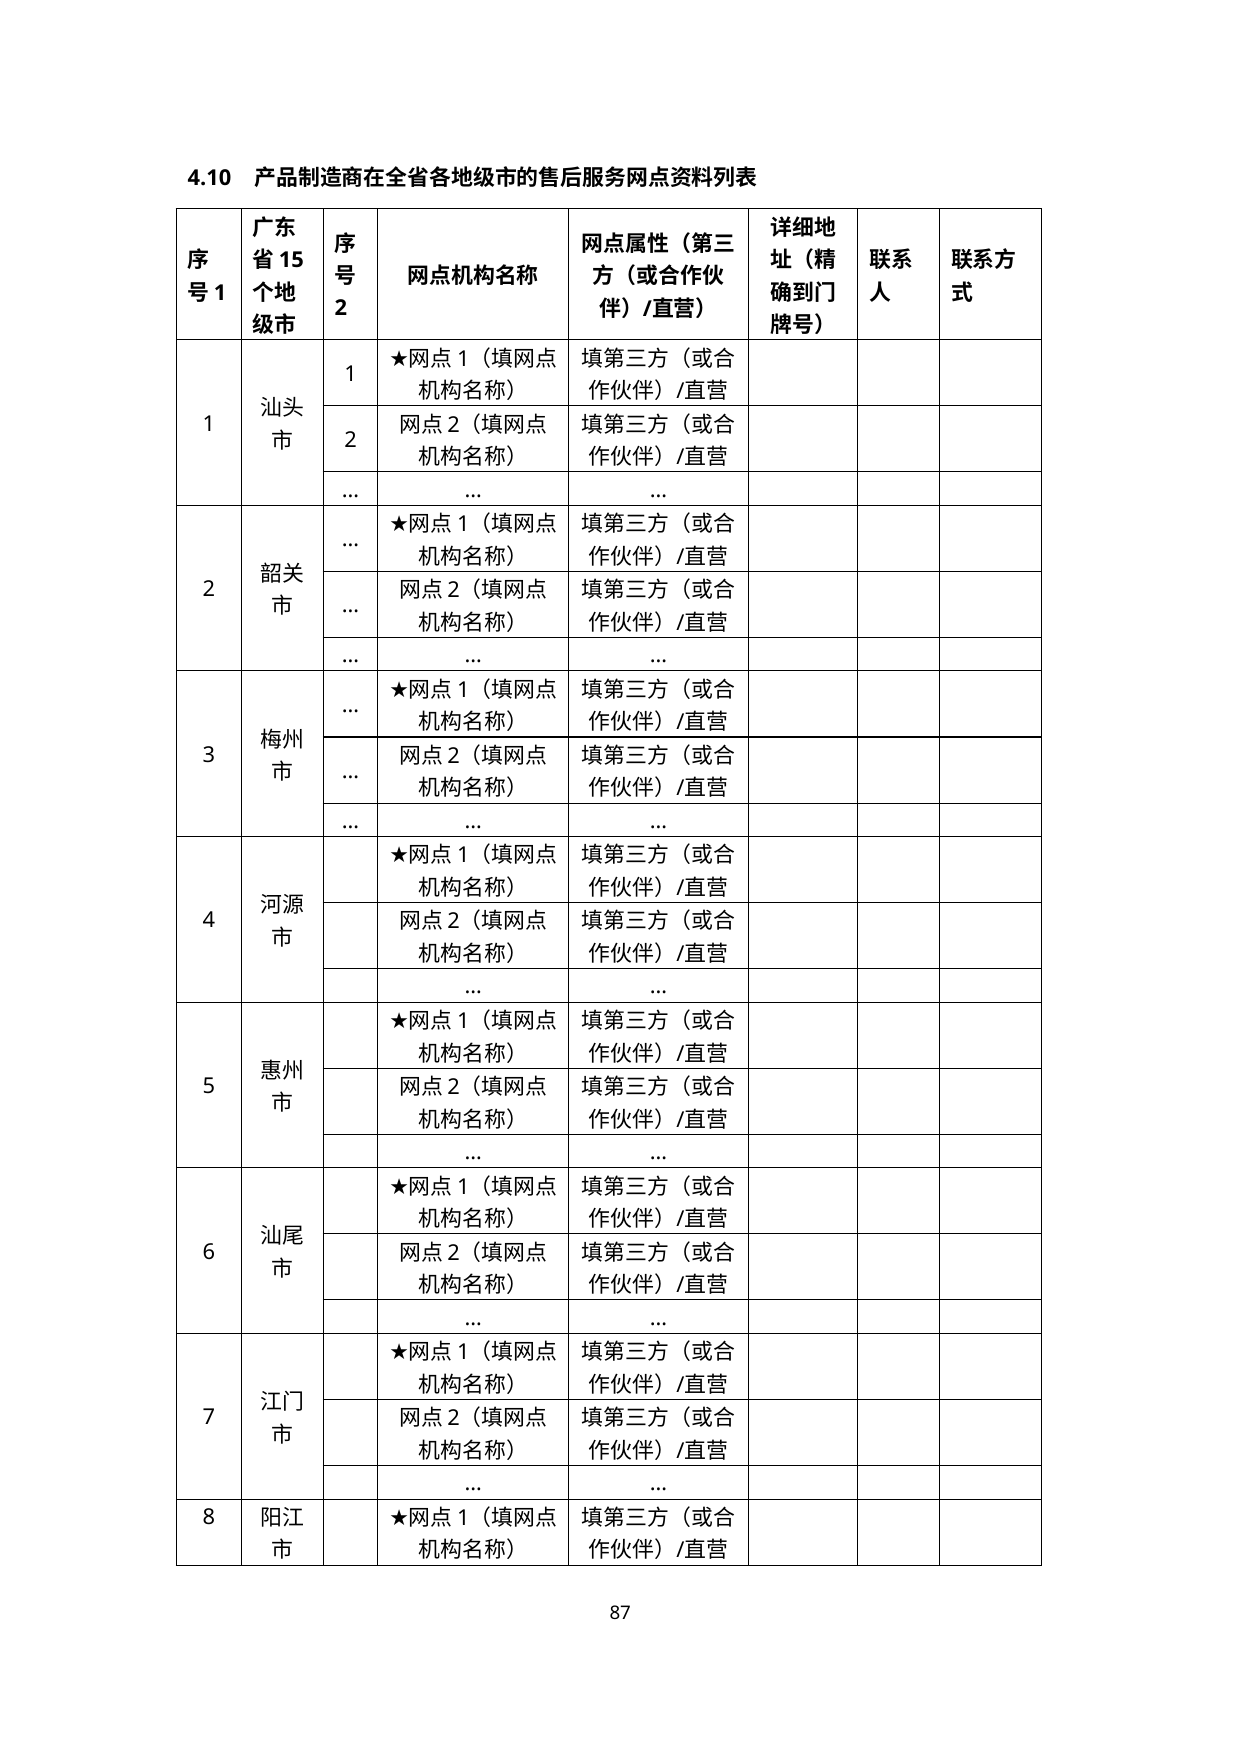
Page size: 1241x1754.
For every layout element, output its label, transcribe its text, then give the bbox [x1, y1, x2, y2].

table_cell 网点2（填网点机构名称） [378, 1400, 568, 1465]
table_cell 网点2（填网点机构名称） [378, 1069, 568, 1134]
table_cell 填第三方（或合作伙伴）/直营 [569, 837, 748, 902]
table_cell 网点2（填网点机构名称） [378, 572, 568, 637]
table_cell [749, 1168, 857, 1233]
table_cell 惠州市 [242, 1003, 323, 1167]
table_cell ★网点1（填网点机构名称） [378, 1168, 568, 1233]
table_cell 5 [177, 1003, 241, 1167]
table_cell [940, 1003, 1041, 1068]
table_cell [940, 1300, 1041, 1333]
table_cell … [324, 506, 377, 571]
table_cell [858, 572, 939, 637]
table_cell 填第三方（或合作伙伴）/直营 [569, 1334, 748, 1399]
table_cell [940, 406, 1041, 471]
table_cell ★网点1（填网点机构名称） [378, 1003, 568, 1068]
table_cell ★网点1（填网点机构名称） [378, 506, 568, 571]
table_cell [940, 1466, 1041, 1498]
table_cell ★网点1（填网点机构名称） [378, 340, 568, 405]
table_cell 8 [177, 1500, 241, 1564]
table_cell [749, 1234, 857, 1299]
table_cell 1 [324, 340, 377, 405]
table_cell … [378, 804, 568, 836]
table_cell [858, 804, 939, 836]
table_cell … [569, 804, 748, 836]
table_cell [940, 1069, 1041, 1134]
table_cell 2 [177, 506, 241, 670]
table_cell [858, 969, 939, 1002]
table_cell 填第三方（或合作伙伴）/直营 [569, 1003, 748, 1068]
table_cell [858, 472, 939, 505]
table_cell [749, 1500, 857, 1564]
table_header 详细地址（精确到门牌号） [749, 209, 857, 339]
table_cell [749, 1466, 857, 1498]
table_cell 3 [177, 671, 241, 836]
table_cell [749, 506, 857, 571]
table_cell [324, 1003, 377, 1068]
table_cell [858, 1168, 939, 1233]
table_cell [858, 738, 939, 802]
table_cell [324, 1500, 377, 1564]
table_cell [858, 1466, 939, 1498]
table_cell [324, 903, 377, 968]
table_header 联系人 [858, 209, 939, 339]
table_cell … [378, 472, 568, 505]
table_cell [940, 1334, 1041, 1399]
table_header 联系方式 [940, 209, 1041, 339]
table_cell [858, 340, 939, 405]
table_cell 填第三方（或合作伙伴）/直营 [569, 1168, 748, 1233]
table_cell 填第三方（或合作伙伴）/直营 [569, 340, 748, 405]
table_cell [749, 572, 857, 637]
table_cell [749, 638, 857, 670]
table_cell [749, 903, 857, 968]
table_cell 4 [177, 837, 241, 1002]
table_header 广东省15个地级市 [242, 209, 323, 339]
table_cell [940, 506, 1041, 571]
table_cell [324, 837, 377, 902]
table_cell … [569, 1135, 748, 1167]
table_cell … [324, 638, 377, 670]
table_cell [940, 1234, 1041, 1299]
table_cell [858, 406, 939, 471]
table_cell … [378, 969, 568, 1002]
table_cell [749, 472, 857, 505]
table_cell [749, 1334, 857, 1399]
table_cell [749, 671, 857, 736]
table_cell 梅州市 [242, 671, 323, 836]
table_cell [858, 671, 939, 736]
table_cell [940, 340, 1041, 405]
table_cell … [569, 1466, 748, 1498]
table_cell [749, 804, 857, 836]
table_cell [940, 638, 1041, 670]
table_cell [940, 738, 1041, 802]
table_cell [940, 1500, 1041, 1564]
table_cell 网点2（填网点机构名称） [378, 738, 568, 802]
table_cell [940, 804, 1041, 836]
table_cell [749, 1400, 857, 1465]
table_cell [324, 1168, 377, 1233]
table_cell 网点2（填网点机构名称） [378, 1234, 568, 1299]
table_cell [858, 1135, 939, 1167]
table_cell [940, 1400, 1041, 1465]
table_cell 填第三方（或合作伙伴）/直营 [569, 406, 748, 471]
table_cell [749, 1300, 857, 1333]
table_cell [940, 837, 1041, 902]
table_cell ★网点1（填网点机构名称） [378, 837, 568, 902]
table_cell 填第三方（或合作伙伴）/直营 [569, 1234, 748, 1299]
table_cell [858, 837, 939, 902]
table_cell 填第三方（或合作伙伴）/直营 [569, 572, 748, 637]
table_cell [749, 406, 857, 471]
table_cell [858, 1003, 939, 1068]
table_cell 6 [177, 1168, 241, 1333]
table_cell 7 [177, 1334, 241, 1498]
table_cell [858, 1300, 939, 1333]
table_cell [940, 671, 1041, 736]
table_cell 网点2（填网点机构名称） [378, 406, 568, 471]
table_header 网点属性（第三方（或合作伙伴）/直营） [569, 209, 748, 339]
table_cell 填第三方（或合作伙伴）/直营 [569, 1500, 748, 1564]
table_header 序号2 [324, 209, 377, 339]
table_cell … [378, 638, 568, 670]
table_cell [858, 506, 939, 571]
table_cell [858, 1500, 939, 1564]
table_cell [858, 1400, 939, 1465]
table_cell ★网点1（填网点机构名称） [378, 1500, 568, 1564]
subtitle 4.10 产品制造商在全省各地级市的售后服务网点资料列表 [187, 160, 1053, 192]
table_header 序号1 [177, 209, 241, 339]
table_cell … [324, 572, 377, 637]
table_cell [858, 638, 939, 670]
table_cell [749, 969, 857, 1002]
table_cell [749, 1135, 857, 1167]
table_cell 汕尾市 [242, 1168, 323, 1333]
table_cell 填第三方（或合作伙伴）/直营 [569, 506, 748, 571]
table_header 网点机构名称 [378, 209, 568, 339]
table_cell [940, 572, 1041, 637]
table_cell 1 [177, 340, 241, 505]
table_cell [940, 1135, 1041, 1167]
table_cell 填第三方（或合作伙伴）/直营 [569, 738, 748, 802]
table_cell … [569, 638, 748, 670]
table_cell [858, 903, 939, 968]
table_cell … [324, 671, 377, 736]
table_cell [324, 1400, 377, 1465]
table_cell … [378, 1135, 568, 1167]
table_cell … [378, 1466, 568, 1498]
table_cell … [569, 472, 748, 505]
table_cell … [324, 472, 377, 505]
table_cell [749, 1003, 857, 1068]
table_cell [858, 1069, 939, 1134]
table_cell … [378, 1300, 568, 1333]
table_cell 汕头市 [242, 340, 323, 505]
table_cell ★网点1（填网点机构名称） [378, 671, 568, 736]
table_cell [749, 738, 857, 802]
table_cell 网点2（填网点机构名称） [378, 903, 568, 968]
table_cell [324, 1466, 377, 1498]
table_cell [324, 1300, 377, 1333]
table_cell … [324, 738, 377, 802]
table_cell ★网点1（填网点机构名称） [378, 1334, 568, 1399]
table_cell [940, 1168, 1041, 1233]
table_cell 2 [324, 406, 377, 471]
table_cell [749, 837, 857, 902]
table_cell [940, 969, 1041, 1002]
table_cell [858, 1334, 939, 1399]
table_cell [324, 1069, 377, 1134]
table_cell [324, 969, 377, 1002]
table_cell 填第三方（或合作伙伴）/直营 [569, 671, 748, 736]
table_cell [940, 903, 1041, 968]
table_cell [749, 1069, 857, 1134]
table_cell 填第三方（或合作伙伴）/直营 [569, 1069, 748, 1134]
table_cell [324, 1234, 377, 1299]
table_cell 阳江市 [242, 1500, 323, 1564]
table_cell 河源市 [242, 837, 323, 1002]
table_cell [858, 1234, 939, 1299]
table_cell [324, 1334, 377, 1399]
table_cell 江门市 [242, 1334, 323, 1498]
table_cell 填第三方（或合作伙伴）/直营 [569, 1400, 748, 1465]
table_cell [940, 472, 1041, 505]
table_cell 韶关市 [242, 506, 323, 670]
table_cell [749, 340, 857, 405]
table_cell [324, 1135, 377, 1167]
table_cell … [569, 1300, 748, 1333]
table_cell 填第三方（或合作伙伴）/直营 [569, 903, 748, 968]
table_cell … [324, 804, 377, 836]
table_cell … [569, 969, 748, 1002]
